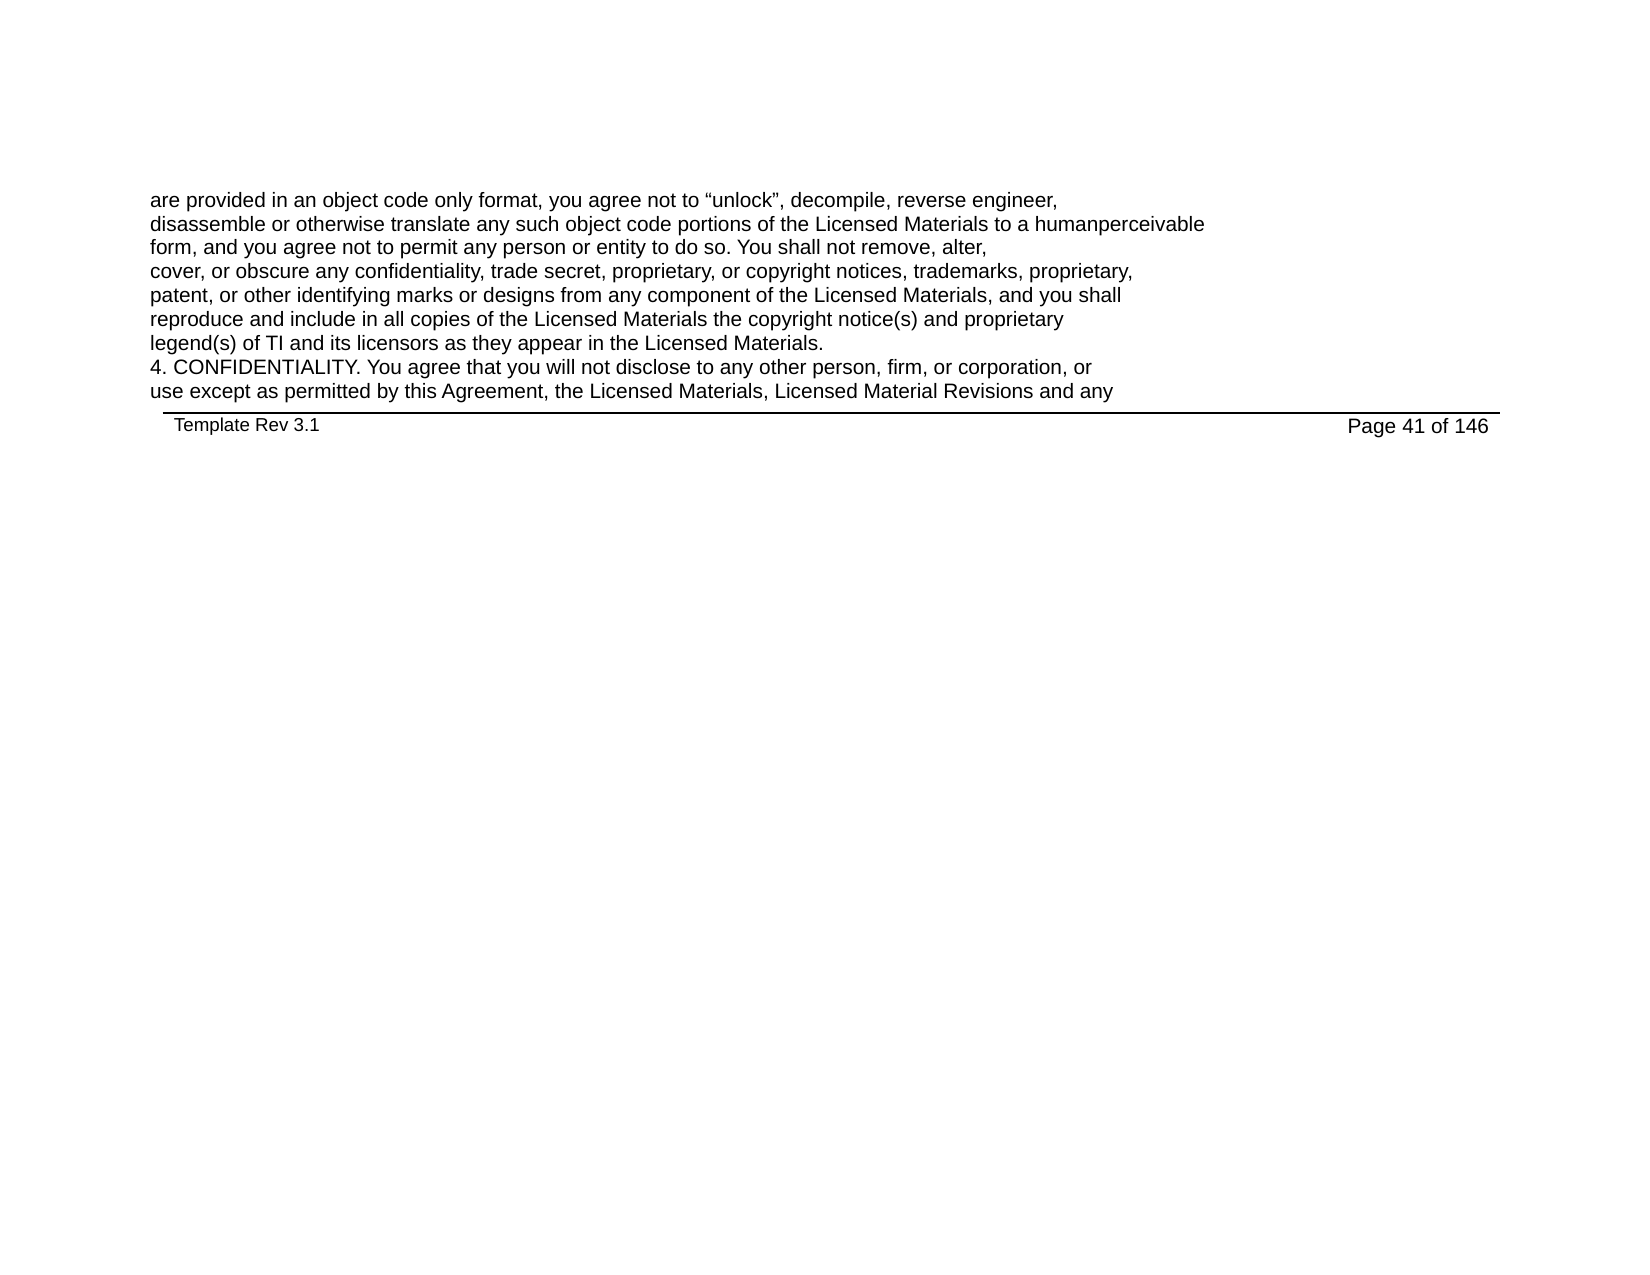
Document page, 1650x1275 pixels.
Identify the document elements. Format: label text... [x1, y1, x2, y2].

text legend(s) of TI and its licensors as they appear in the Licensed Materials. [150, 331, 1500, 355]
text patent, or other identifying marks or designs from any component of the Licensed Materials, and you shall [150, 283, 1500, 307]
text reproduce and include in all copies of the Licensed Materials the copyright notice(s) and proprietary [150, 307, 1500, 331]
text disassemble or otherwise translate any such object code portions of the Licensed Materials to a humanperceivable [150, 211, 1500, 235]
text cover, or obscure any confidentiality, trade secret, proprietary, or copyright notices, trademarks, proprietary, [150, 259, 1500, 283]
text 4. CONFIDENTIALITY. You agree that you will not disclose to any other person, firm, or corporation, or [150, 355, 1500, 379]
text are provided in an object code only format, you agree not to “unlock”, decompile, reverse engineer, [150, 187, 1500, 211]
text use except as permitted by this Agreement, the Licensed Materials, Licensed Material Revisions and any [150, 379, 1500, 403]
text form, and you agree not to permit any person or entity to do so. You shall not remove, alter, [150, 235, 1500, 259]
